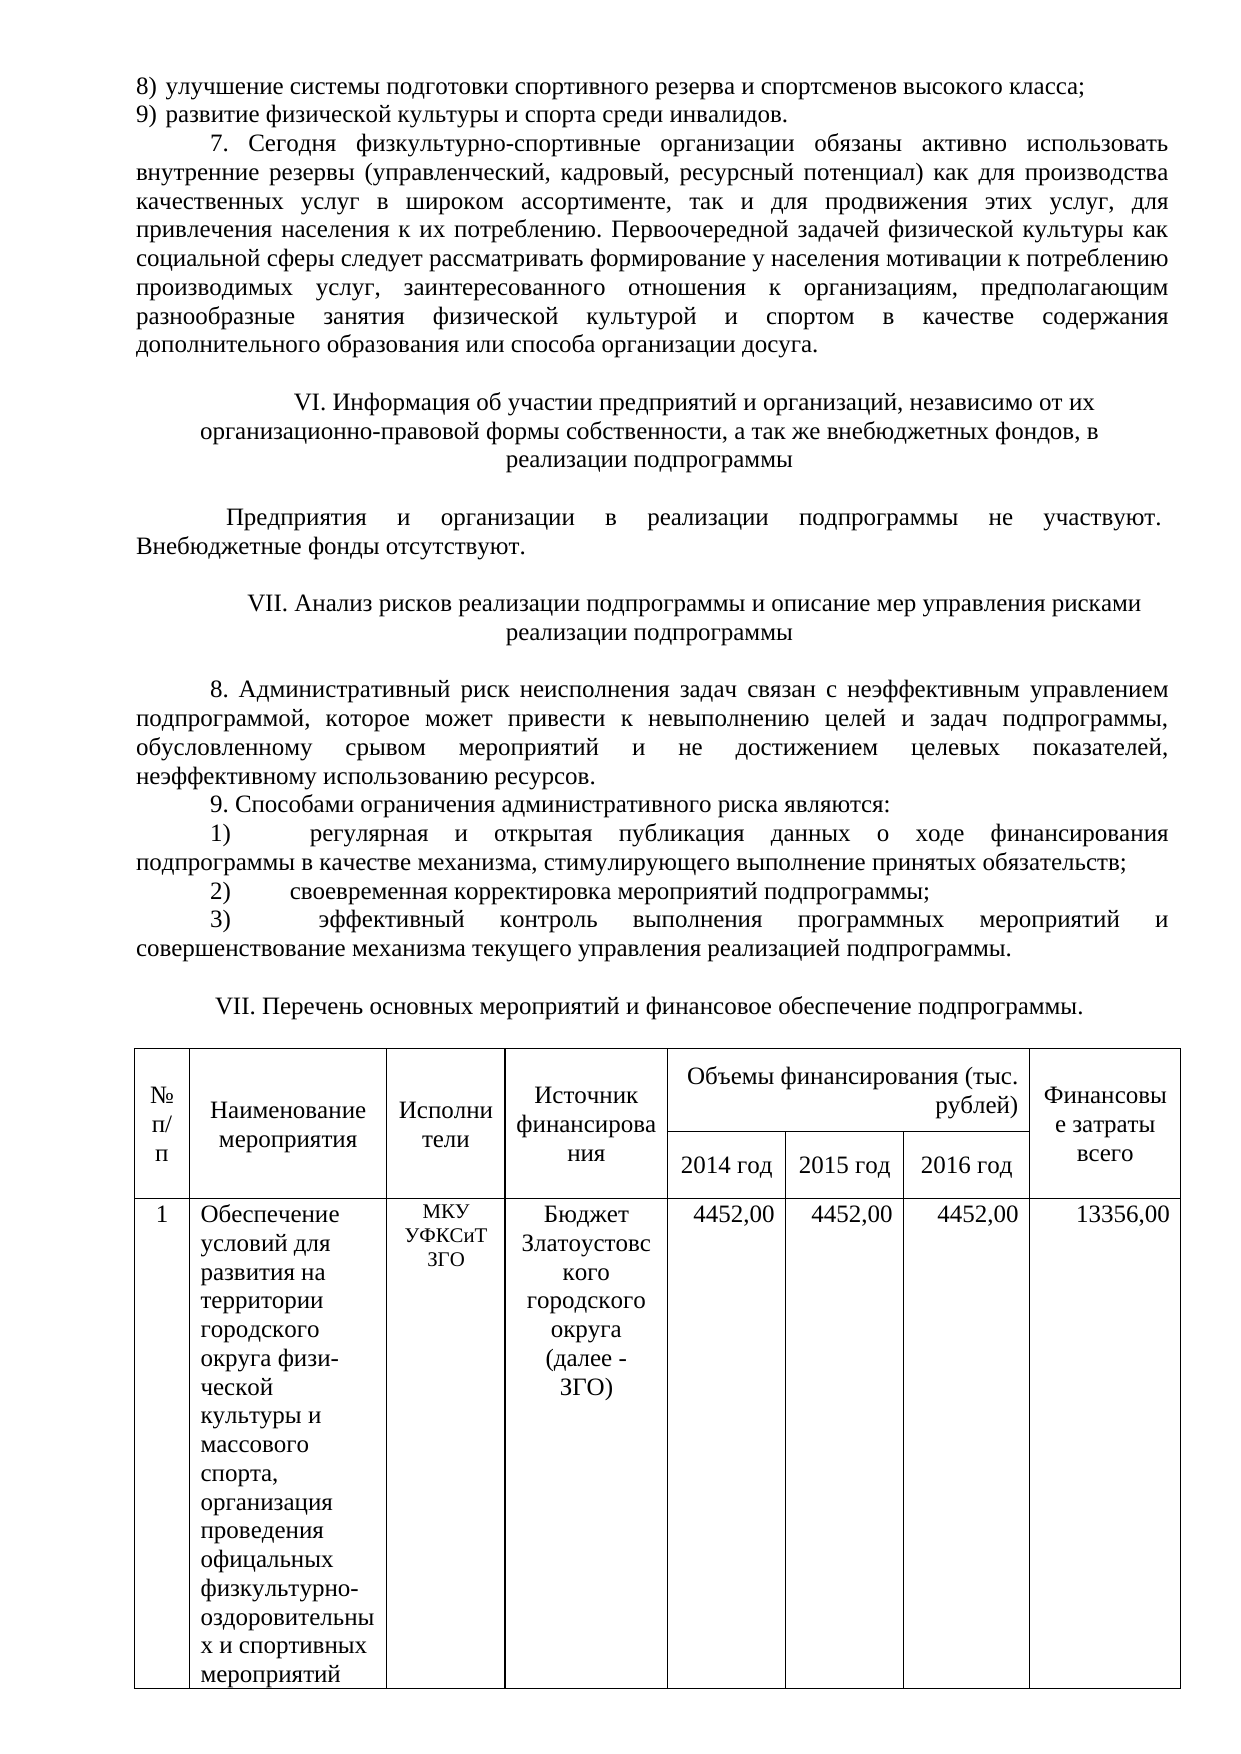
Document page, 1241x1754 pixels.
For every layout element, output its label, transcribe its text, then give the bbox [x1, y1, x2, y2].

list улучшение системы подготовки спортивного резерва и спортсменов высокого класса; [136, 71, 1169, 99]
table_header Объемы финансирования (тыс. рублей) [668, 1049, 1029, 1131]
text 9. Способами ограничения административного риска являются: [136, 789, 1169, 818]
table_cell 2014 год [668, 1132, 785, 1198]
table_header Исполнители [387, 1049, 504, 1198]
table_cell 2015 год [786, 1132, 903, 1198]
text 7. Сегодня физкультурно-спортивные организации обязаны активно использовать внутренние резервы (управленческий, кадровый, ресурсный потенциал) как для производства качественных услуг в широком ассортименте, так и для продвижения этих услуг, для привлечения населения к их потреблению. Первоочередной задачей физической культуры как социальной сферы следует рассматривать формирование у населения мотивации к потреблению производимых услуг, заинтересованного отношения к организациям, предполагающим разнообразные занятия физической культурой и спортом в качестве содержания дополнительного образования или способа организации досуга. [136, 128, 1169, 358]
text 8. Административный риск неисполнения задач связан с неэффективным управлением подпрограммой, которое может привести к невыполнению целей и задач подпрограммы, обусловленному срывом мероприятий и не достижением целевых показателей, неэффективному использованию ресурсов. [136, 674, 1169, 789]
table_cell 2016 год [904, 1132, 1029, 1198]
text Предприятия и организации в реализации подпрограммы не участвуют. Внебюджетные фонды отсутствуют. [136, 502, 1163, 559]
table_cell 4452,00 [668, 1199, 785, 1688]
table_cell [190, 1199, 386, 1688]
table_cell 1 [135, 1199, 189, 1688]
table_cell МКУ УФКСиТ ЗГО [387, 1199, 504, 1688]
table_header Финансовые затраты всего [1030, 1049, 1180, 1198]
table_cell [506, 1199, 667, 1688]
text VI. Информация об участии предприятий и организаций, независимо от их организационно-правовой формы собственности, а так же внебюджетных фондов, в реализации подпрограммы [136, 387, 1163, 473]
table_cell 4452,00 [904, 1199, 1029, 1688]
table_header Источник финансирования [506, 1049, 667, 1198]
list своевременная корректировка мероприятий подпрограммы; [195, 876, 1169, 904]
list регулярная и открытая публикация данных о ходе финансирования подпрограммы в качестве механизма, стимулирующего выполнение принятых обязательств; [136, 818, 1169, 876]
text VII. Перечень основных мероприятий и финансовое обеспечение подпрограммы. [136, 991, 1163, 1019]
list развитие физической культуры и спорта среди инвалидов. [136, 99, 1169, 128]
table_header Наименование мероприятия [190, 1049, 386, 1198]
text VII. Анализ рисков реализации подпрограммы и описание мер управления рисками реализации подпрограммы [136, 588, 1163, 646]
table_cell 4452,00 [786, 1199, 903, 1688]
table_cell 13356,00 [1030, 1199, 1180, 1688]
list эффективный контроль выполнения программных мероприятий и совершенствование механизма текущего управления реализацией подпрограммы. [136, 904, 1169, 962]
table_header № п/п [135, 1049, 189, 1198]
